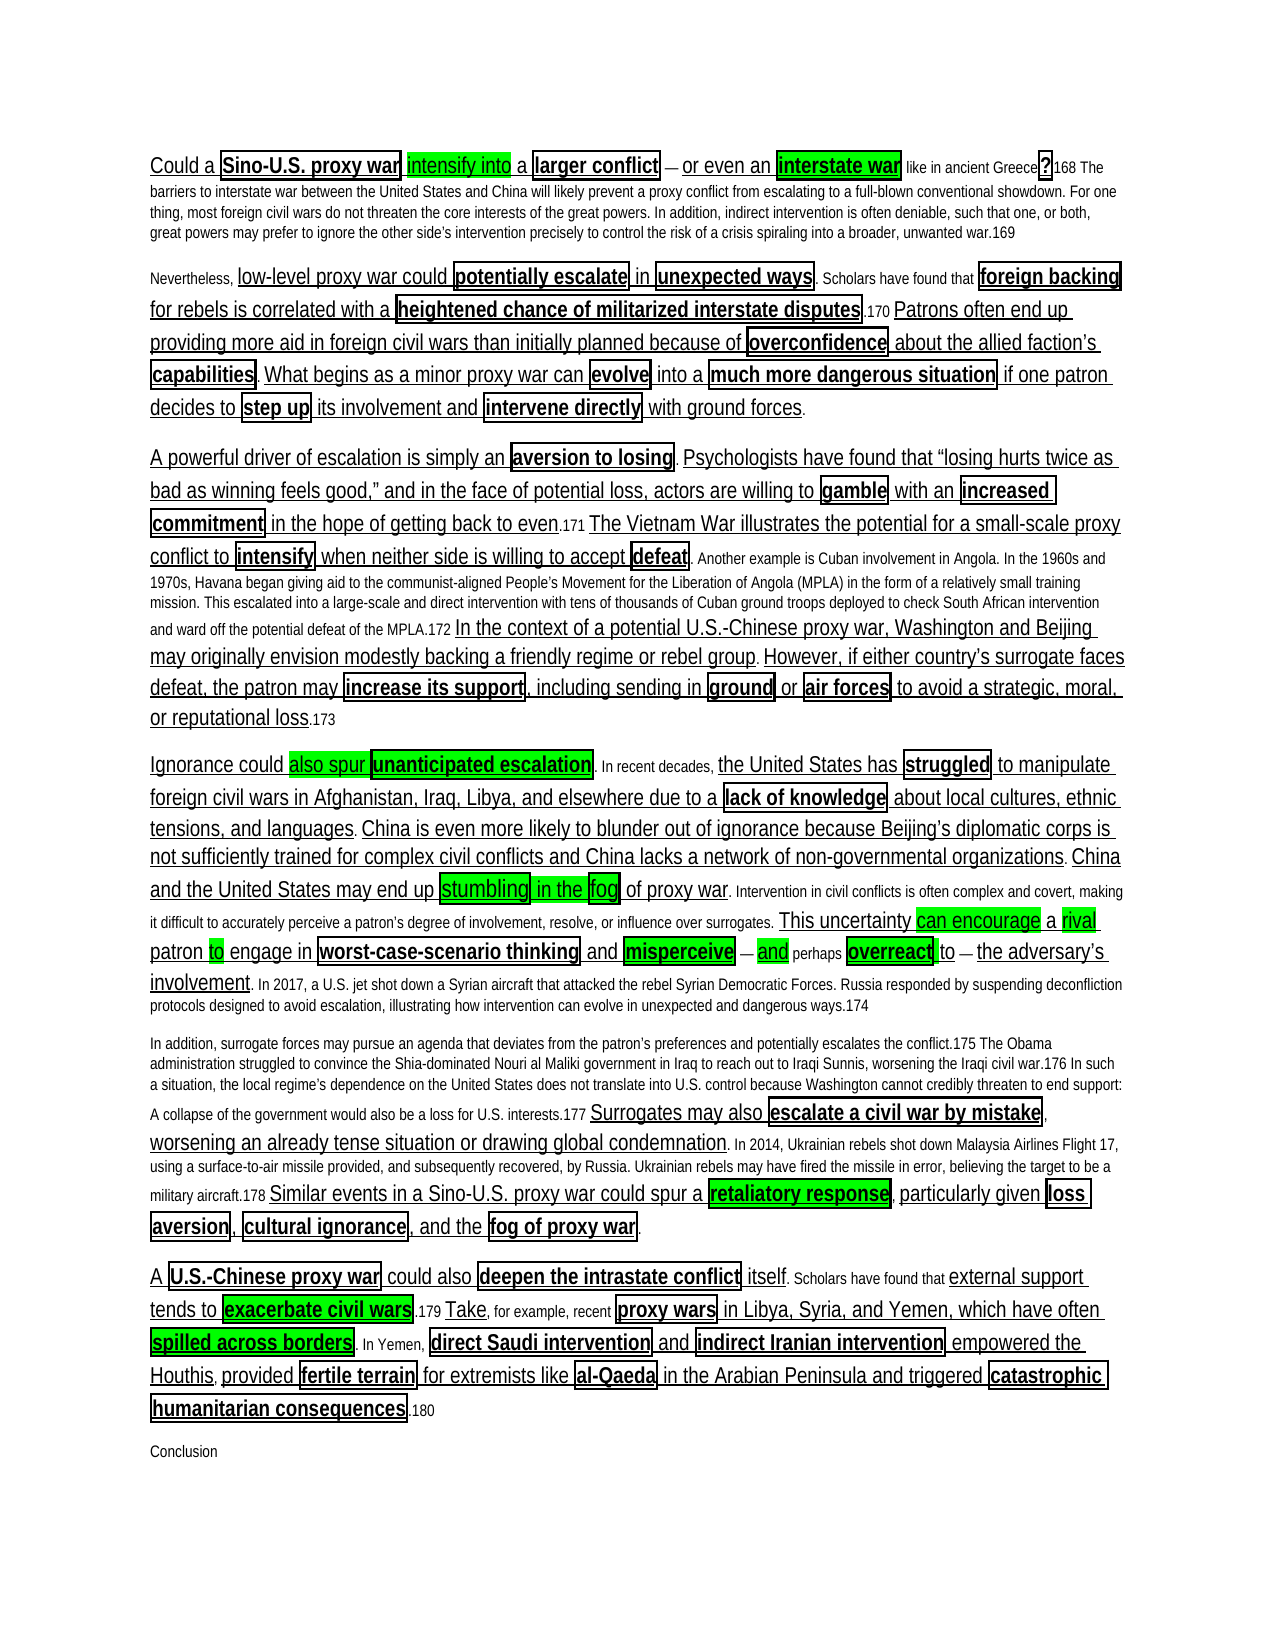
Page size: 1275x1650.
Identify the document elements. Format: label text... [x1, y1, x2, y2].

text A U.S.-Chinese proxy war could also deepen the intrastate conflict itself. Scholars have found that external support tends to exacerbate civil wars.179 Take, for example, recent proxy wars in Libya, Syria, and Yemen, which have often spilled across borders. In Yemen, direct Saudi intervention and indirect Iranian intervention empowered the Houthis, provided fertile terrain for extremists like al-Qaeda in the Arabian Peninsula and triggered catastrophic humanitarian consequences.180 [150, 1261, 1125, 1423]
text In addition, surrogate forces may pursue an agenda that deviates from the patron’s preferences and potentially escalates the conflict.175 The Obama administration struggled to convince the Shia-dominated Nouri al Maliki government in Iraq to reach out to Iraqi Sunnis, worsening the Iraqi civil war.176 In such a situation, the local regime’s dependence on the United States does not translate into U.S. control because Washington cannot credibly threaten to end support: A collapse of the government would also be a loss for U.S. interests.177 Surrogates may also escalate a civil war by mistake, worsening an already tense situation or drawing global condemnation. In 2014, Ukrainian rebels shot down Malaysia Airlines Flight 17, using a surface-to-air missile provided, and subsequently recovered, by Russia. Ukrainian rebels may have fired the missile in error, believing the target to be a military aircraft.178 Similar events in a Sino-U.S. proxy war could spur a retaliatory response, particularly given loss aversion, cultural ignorance, and the fog of proxy war. [150, 1033, 1125, 1242]
text Could a Sino-U.S. proxy war intensify into a larger conflict — or even an interstate war like in ancient Greece?168 The barriers to interstate war between the United States and China will likely prevent a proxy conflict from escalating to a full-blown conventional showdown. For one thing, most foreign civil wars do not threaten the core interests of the great powers. In addition, indirect intervention is often deniable, such that one, or both, great powers may prefer to ignore the other side’s intervention precisely to control the risk of a crisis spiraling into a broader, unwanted war.169 [150, 150, 1125, 242]
text Ignorance could also spur unanticipated escalation. In recent decades, the United States has struggled to manipulate foreign civil wars in Afghanistan, Iraq, Libya, and elsewhere due to a lack of knowledge about local cultures, ethnic tensions, and languages. China is even more likely to blunder out of ignorance because Beijing’s diplomatic corps is not sufficiently trained for complex civil conflicts and China lacks a network of non-governmental organizations. China and the United States may end up stumbling in the fog of proxy war. Intervention in civil conflicts is often complex and covert, making it difficult to accurately perceive a patron’s degree of involvement, resolve, or influence over surrogates. This uncertainty can encourage a rival patron to engage in worst-case-scenario thinking and misperceive — and perhaps overreact to — the adversary’s involvement. In 2017, a U.S. jet shot down a Syrian aircraft that attacked the rebel Syrian Democratic Forces. Russia responded by suspending deconfliction protocols designed to avoid escalation, illustrating how intervention can evolve in unexpected and dangerous ways.174 [150, 749, 1125, 1015]
text Conclusion [150, 1442, 1125, 1461]
text A powerful driver of escalation is simply an aversion to losing. Psychologists have found that “losing hurts twice as bad as winning feels good,” and in the face of potential loss, actors are willing to gamble with an increased commitment in the hope of getting back to even.171 The Vietnam War illustrates the potential for a small-scale proxy conflict to intensify when neither side is willing to accept defeat. Another example is Cuban involvement in Angola. In the 1960s and 1970s, Havana began giving aid to the communist-aligned People’s Movement for the Liberation of Angola (MPLA) in the form of a relatively small training mission. This escalated into a large-scale and direct intervention with tens of thousands of Cuban ground troops deployed to check South African intervention and ward off the potential defeat of the MPLA.172 In the context of a potential U.S.-Chinese proxy war, Washington and Beijing may originally envision modestly backing a friendly regime or rebel group. However, if either country’s surrogate faces defeat, the patron may increase its support, including sending in ground or air forces to avoid a strategic, moral, or reputational loss.173 [150, 442, 1125, 731]
text Nevertheless, low-level proxy war could potentially escalate in unexpected ways. Scholars have found that foreign backing for rebels is correlated with a heightened chance of militarized interstate disputes.170 Patrons often end up providing more aid in foreign civil wars than initially planned because of overconfidence about the allied faction’s capabilities. What begins as a minor proxy war can evolve into a much more dangerous situation if one patron decides to step up its involvement and intervene directly with ground forces. [150, 261, 1125, 423]
